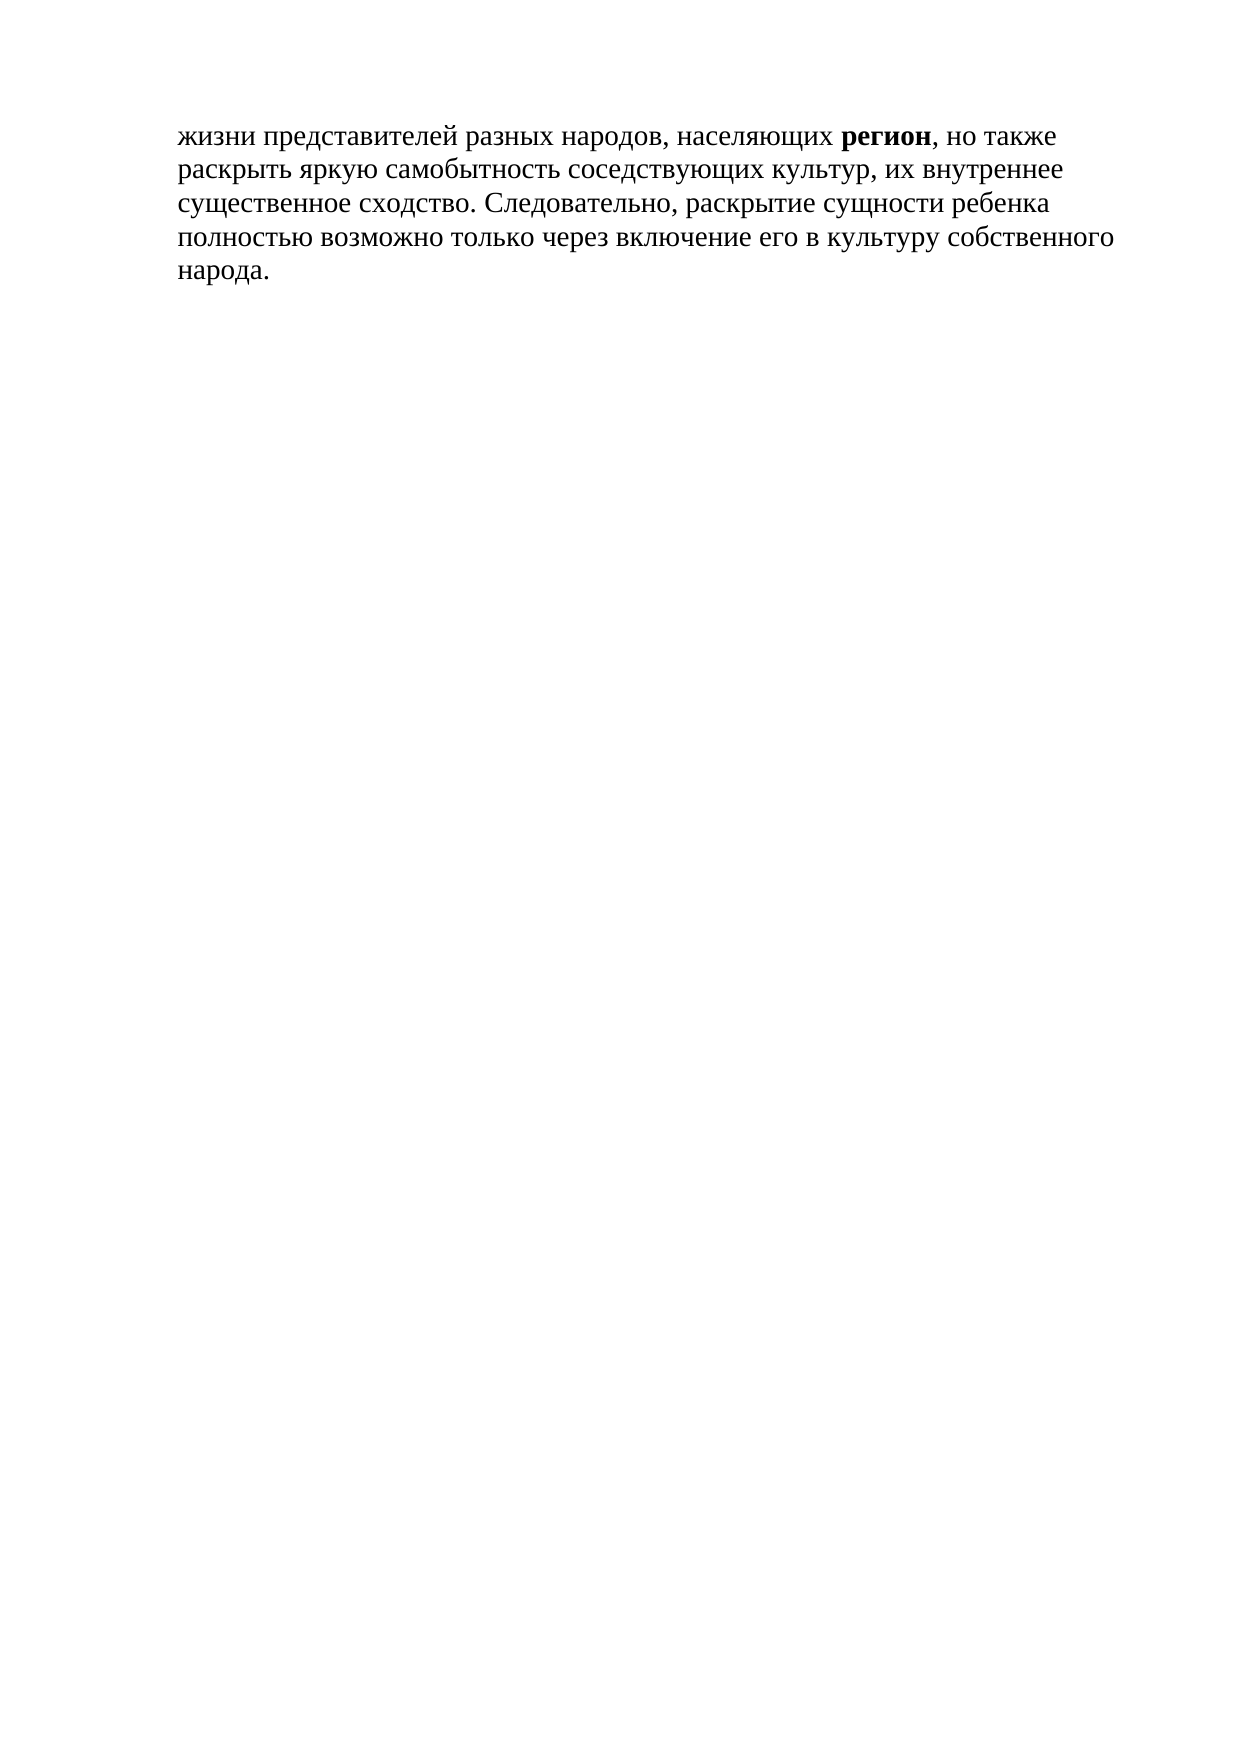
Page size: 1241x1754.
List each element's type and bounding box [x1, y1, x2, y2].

text [177, 118, 1152, 286]
